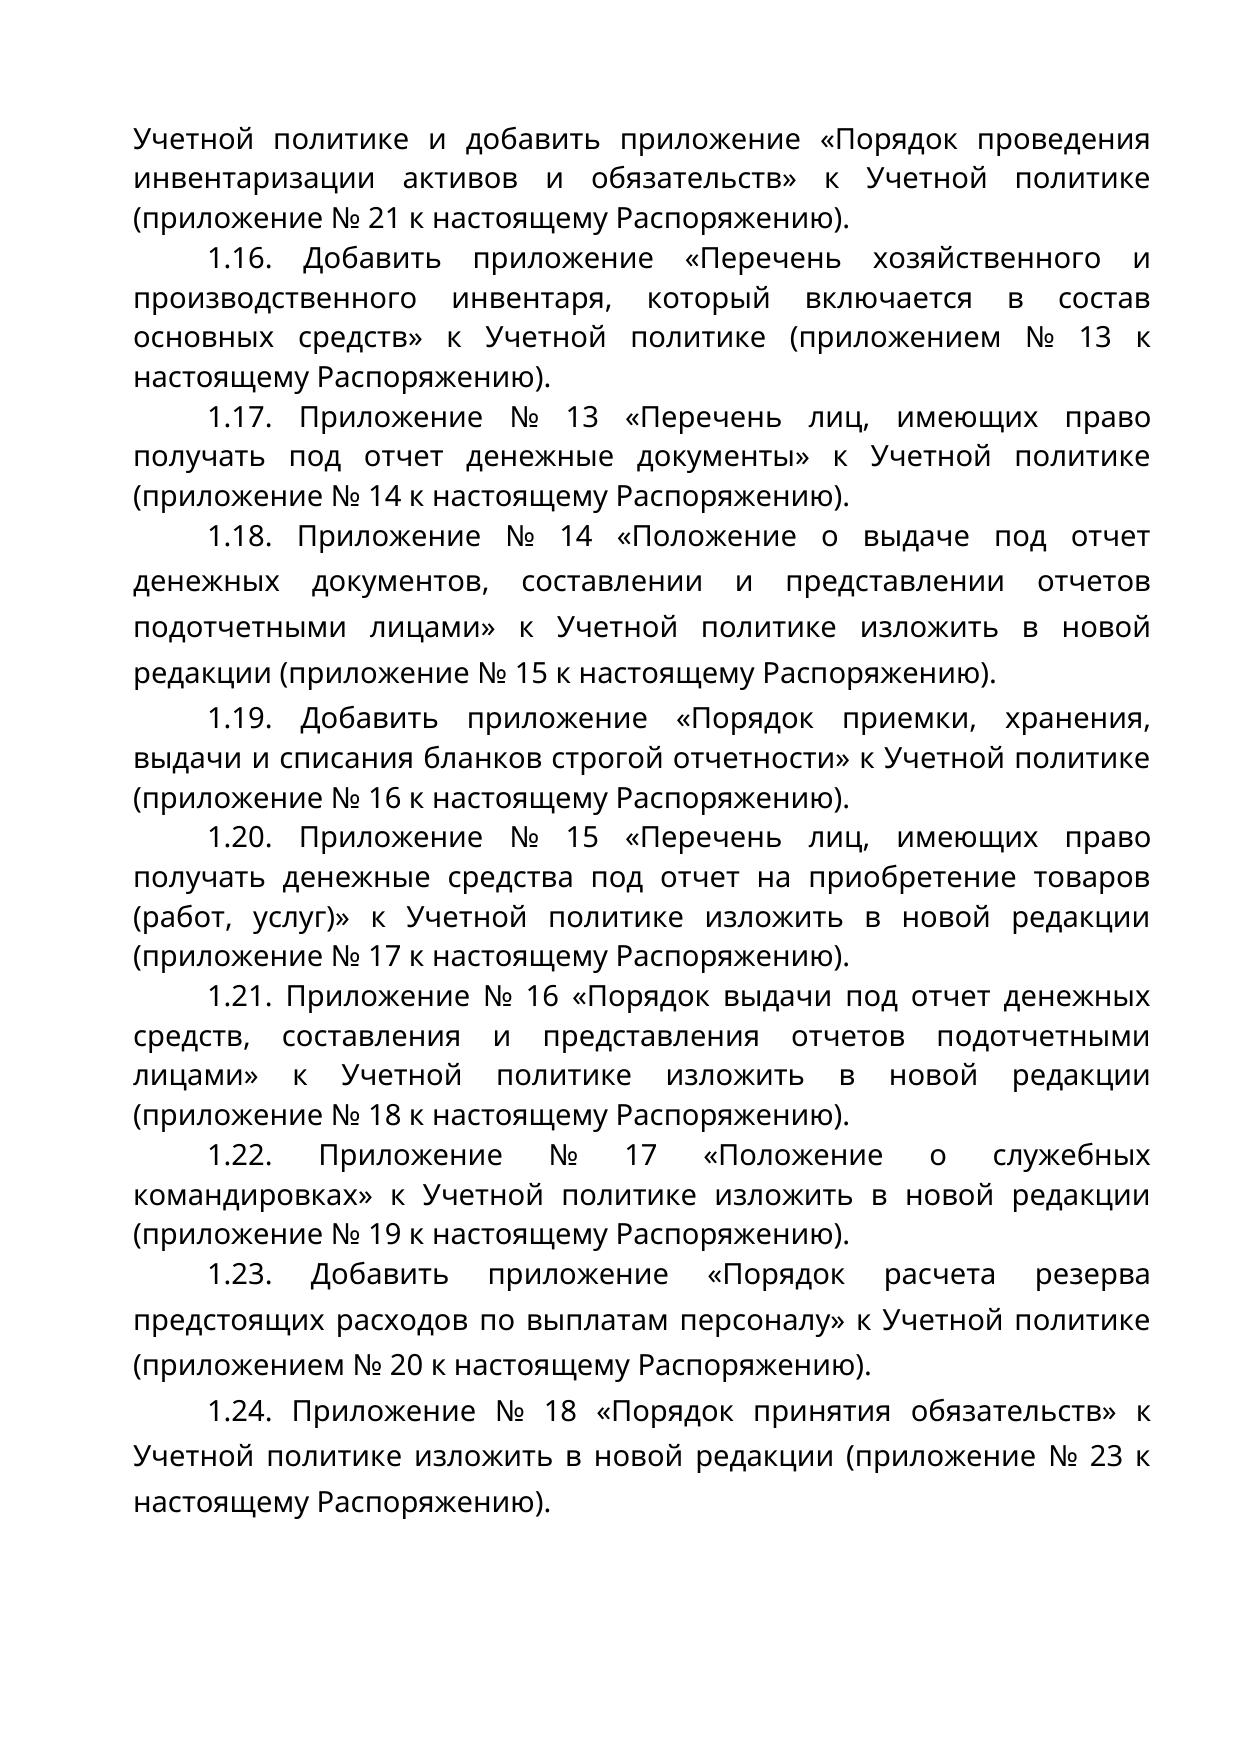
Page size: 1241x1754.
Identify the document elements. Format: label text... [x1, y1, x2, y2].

text 1.19. Добавить приложение «Порядок приемки, хранения, выдачи и списания бланков строгой отчетности» к Учетной политике (приложение № 16 к настоящему Распоряжению). [133, 697, 1152, 817]
text 1.16. Добавить приложение «Перечень хозяйственного и производственного инвентаря, который включается в состав основных средств» к Учетной политике (приложением № 13 к настоящему Распоряжению). [133, 237, 1152, 396]
text 1.17. Приложение № 13 «Перечень лиц, имеющих право получать под отчет денежные документы» к Учетной политике (приложение № 14 к настоящему Распоряжению). [133, 396, 1152, 515]
text 1.23. Добавить приложение «Порядок расчета резерва предстоящих расходов по выплатам персоналу» к Учетной политике (приложением № 20 к настоящему Распоряжению). [133, 1253, 1152, 1384]
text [133, 118, 1152, 237]
text 1.21. Приложение № 16 «Порядок выдачи под отчет денежных средств, составления и представления отчетов подотчетными лицами» к Учетной политике изложить в новой редакции (приложение № 18 к настоящему Распоряжению). [133, 975, 1152, 1134]
text 1.22. Приложение № 17 «Положение о служебных командировках» к Учетной политике изложить в новой редакции (приложение № 19 к настоящему Распоряжению). [133, 1134, 1152, 1253]
text 1.24. Приложение № 18 «Порядок принятия обязательств» к Учетной политике изложить в новой редакции (приложение № 23 к настоящему Распоряжению). [133, 1390, 1152, 1521]
text 1.20. Приложение № 15 «Перечень лиц, имеющих право получать денежные средства под отчет на приобретение товаров (работ, услуг)» к Учетной политике изложить в новой редакции (приложение № 17 к настоящему Распоряжению). [133, 817, 1152, 975]
text 1.18. Приложение № 14 «Положение о выдаче под отчет денежных документов, составлении и представлении отчетов подотчетными лицами» к Учетной политике изложить в новой редакции (приложение № 15 к настоящему Распоряжению). [133, 515, 1152, 692]
